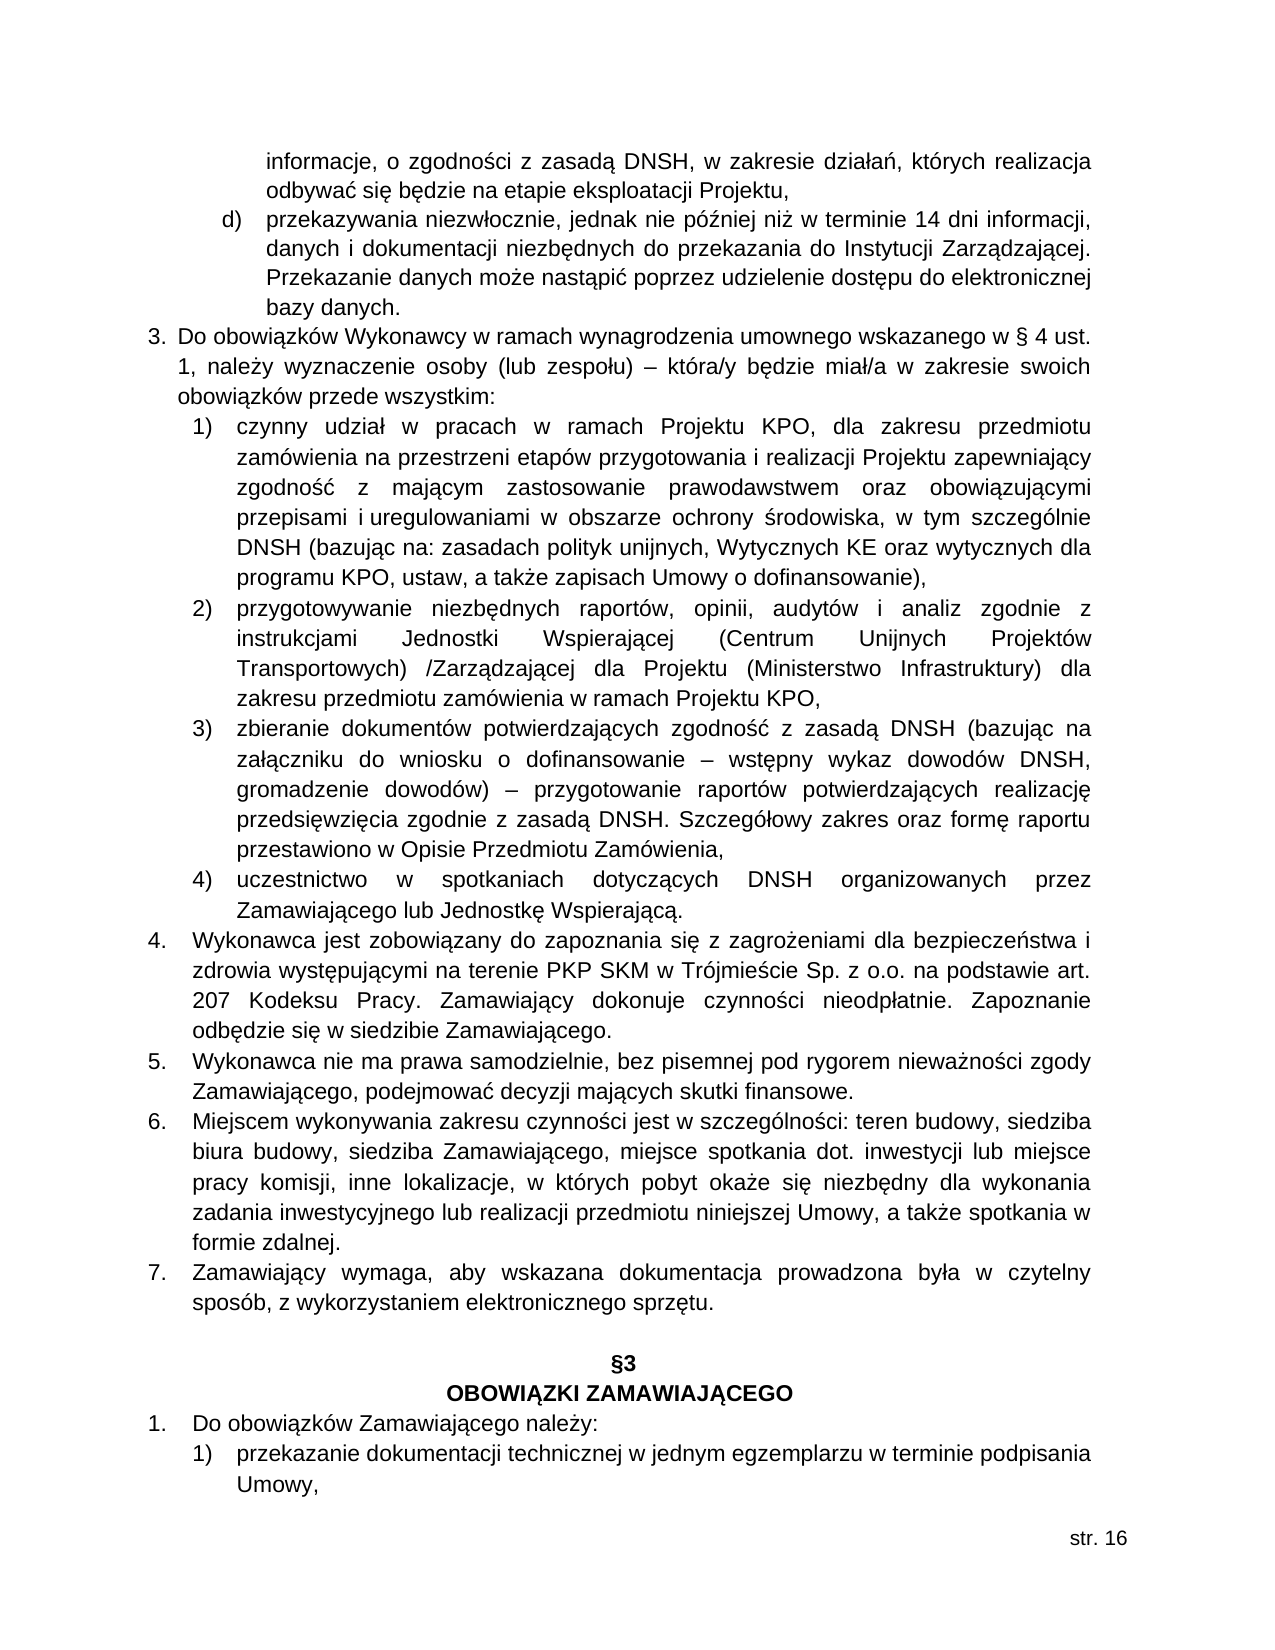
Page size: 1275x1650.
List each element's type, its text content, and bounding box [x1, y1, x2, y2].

list przekazywania niezwłocznie, jednak nie później niż w terminie 14 dni informacji, danych i dokumentacji niezbędnych do przekazania do Instytucji Zarządzającej. Przekazanie danych może nastąpić poprzez udzielenie dostępu do elektronicznej bazy danych. [222, 206, 1092, 320]
list uczestnictwo w spotkaniach dotyczących DNSH organizowanych przez Zamawiającego lub Jednostkę Wspierającą. [192, 866, 1092, 923]
list Wykonawca jest zobowiązany do zapoznania się z zagrożeniami dla bezpieczeństwa i zdrowia występującymi na terenie PKP SKM w Trójmieście Sp. z o.o. na podstawie art. 207 Kodeksu Pracy. Zamawiający dokonuje czynności nieodpłatnie. Zapoznanie odbędzie się w siedzibie Zamawiającego. [148, 927, 1092, 1044]
text OBOWIĄZKI ZAMAWIAJĄCEGO [148, 1380, 1092, 1406]
list czynny udział w pracach w ramach Projektu KPO, dla zakresu przedmiotu zamówienia na przestrzeni etapów przygotowania i realizacji Projektu zapewniający zgodność z mającym zastosowanie prawodawstwem oraz obowiązującymi przepisami i uregulowaniami w obszarze ochrony środowiska, w tym szczególnie DNSH (bazując na: zasadach polityk unijnych, Wytycznych KE oraz wytycznych dla programu KPO, ustaw, a także zapisach Umowy o dofinansowanie), [192, 413, 1092, 591]
list Wykonawca nie ma prawa samodzielnie, bez pisemnej pod rygorem nieważności zgody Zamawiającego, podejmować decyzji mających skutki finansowe. [148, 1048, 1092, 1104]
list Miejscem wykonywania zakresu czynności jest w szczególności: teren budowy, siedziba biura budowy, siedziba Zamawiającego, miejsce spotkania dot. inwestycji lub miejsce pracy komisji, inne lokalizacje, w których pobyt okaże się niezbędny dla wykonania zadania inwestycyjnego lub realizacji przedmiotu niniejszej Umowy, a także spotkania w formie zdalnej. [148, 1108, 1092, 1255]
list Do obowiązków Zamawiającego należy: [148, 1410, 1092, 1437]
list przekazanie dokumentacji technicznej w jednym egzemplarzu w terminie podpisania Umowy, [192, 1440, 1092, 1497]
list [222, 148, 1092, 203]
list Do obowiązków Wykonawcy w ramach wynagrodzenia umownego wskazanego w § 4 ust. 1, należy wyznaczenie osoby (lub zespołu) – która/y będzie miał/a w zakresie swoich obowiązków przede wszystkim: [148, 323, 1092, 409]
list przygotowywanie niezbędnych raportów, opinii, audytów i analiz zgodnie z instrukcjami Jednostki Wspierającej (Centrum Unijnych Projektów Transportowych) /Zarządzającej dla Projektu (Ministerstwo Infrastruktury) dla zakresu przedmiotu zamówienia w ramach Projektu KPO, [192, 594, 1092, 712]
list Zamawiający wymaga, aby wskazana dokumentacja prowadzona była w czytelny sposób, z wykorzystaniem elektronicznego sprzętu. [148, 1259, 1092, 1316]
list zbieranie dokumentów potwierdzających zgodność z zasadą DNSH (bazując na załączniku do wniosku o dofinansowanie – wstępny wykaz dowodów DNSH, gromadzenie dowodów) – przygotowanie raportów potwierdzających realizację przedsięwzięcia zgodnie z zasadą DNSH. Szczegółowy zakres oraz formę raportu przestawiono w Opisie Przedmiotu Zamówienia, [192, 715, 1092, 863]
text §3 [155, 1350, 1092, 1376]
